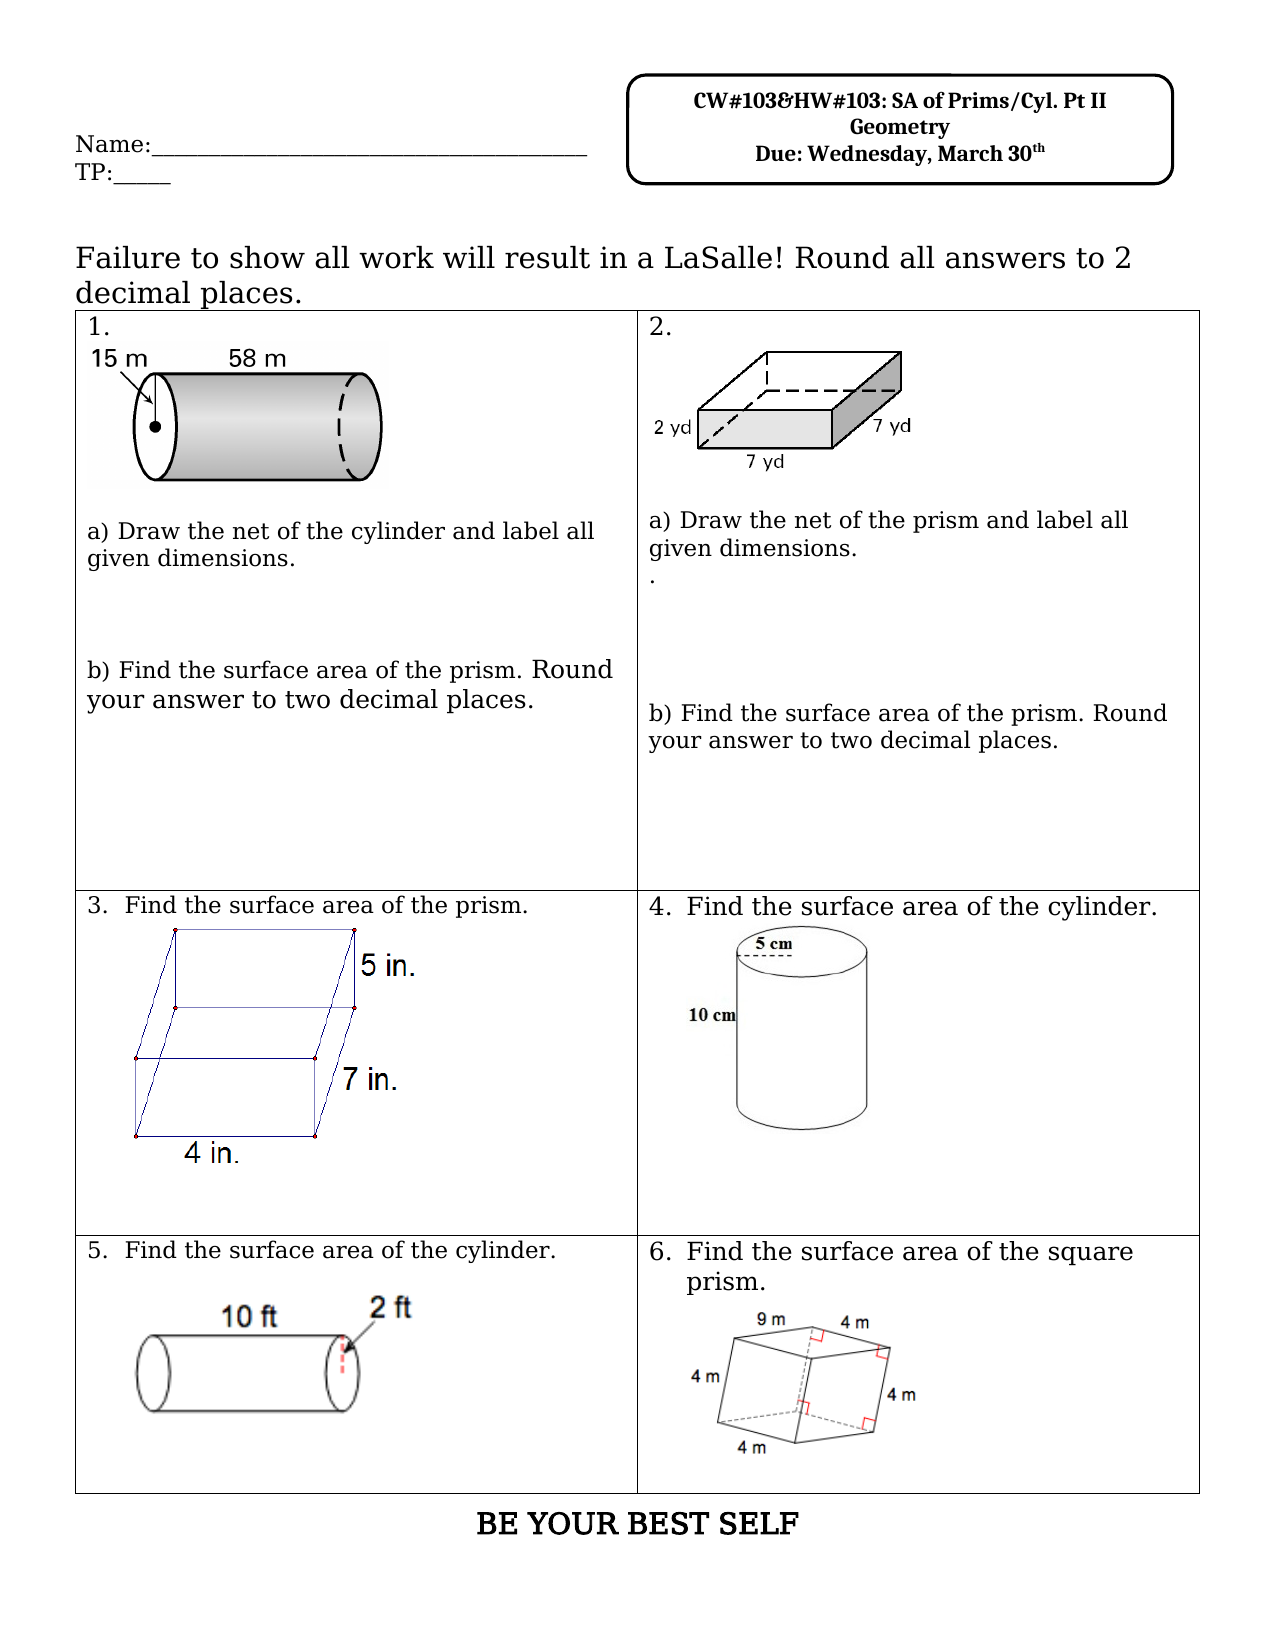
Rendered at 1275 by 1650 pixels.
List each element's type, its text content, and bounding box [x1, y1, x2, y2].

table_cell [638, 1236, 1199, 1492]
picture [124, 1263, 440, 1438]
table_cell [76, 1236, 637, 1492]
table_header a) Draw the net of the cylinder and label all given dimensions. b) Find the surface area of the prism. Round your answer to two decimal places. [76, 311, 637, 890]
table_cell Find the surface area of the cylinder. [638, 891, 1199, 1235]
picture [686, 1295, 927, 1473]
text Name:______________________________________ TP:_____ [75, 130, 639, 185]
picture [686, 921, 871, 1134]
text Failure to show all work will result in a LaSalle! Round all answers to 2 decimal places. [75, 240, 1200, 310]
picture [124, 918, 428, 1180]
table_header a) Draw the net of the prism and label all given dimensions. . b) Find the surface area of the prism. Round your answer to two decimal places. [638, 311, 1199, 890]
table_cell Find the surface area of the prism. [76, 891, 637, 1235]
